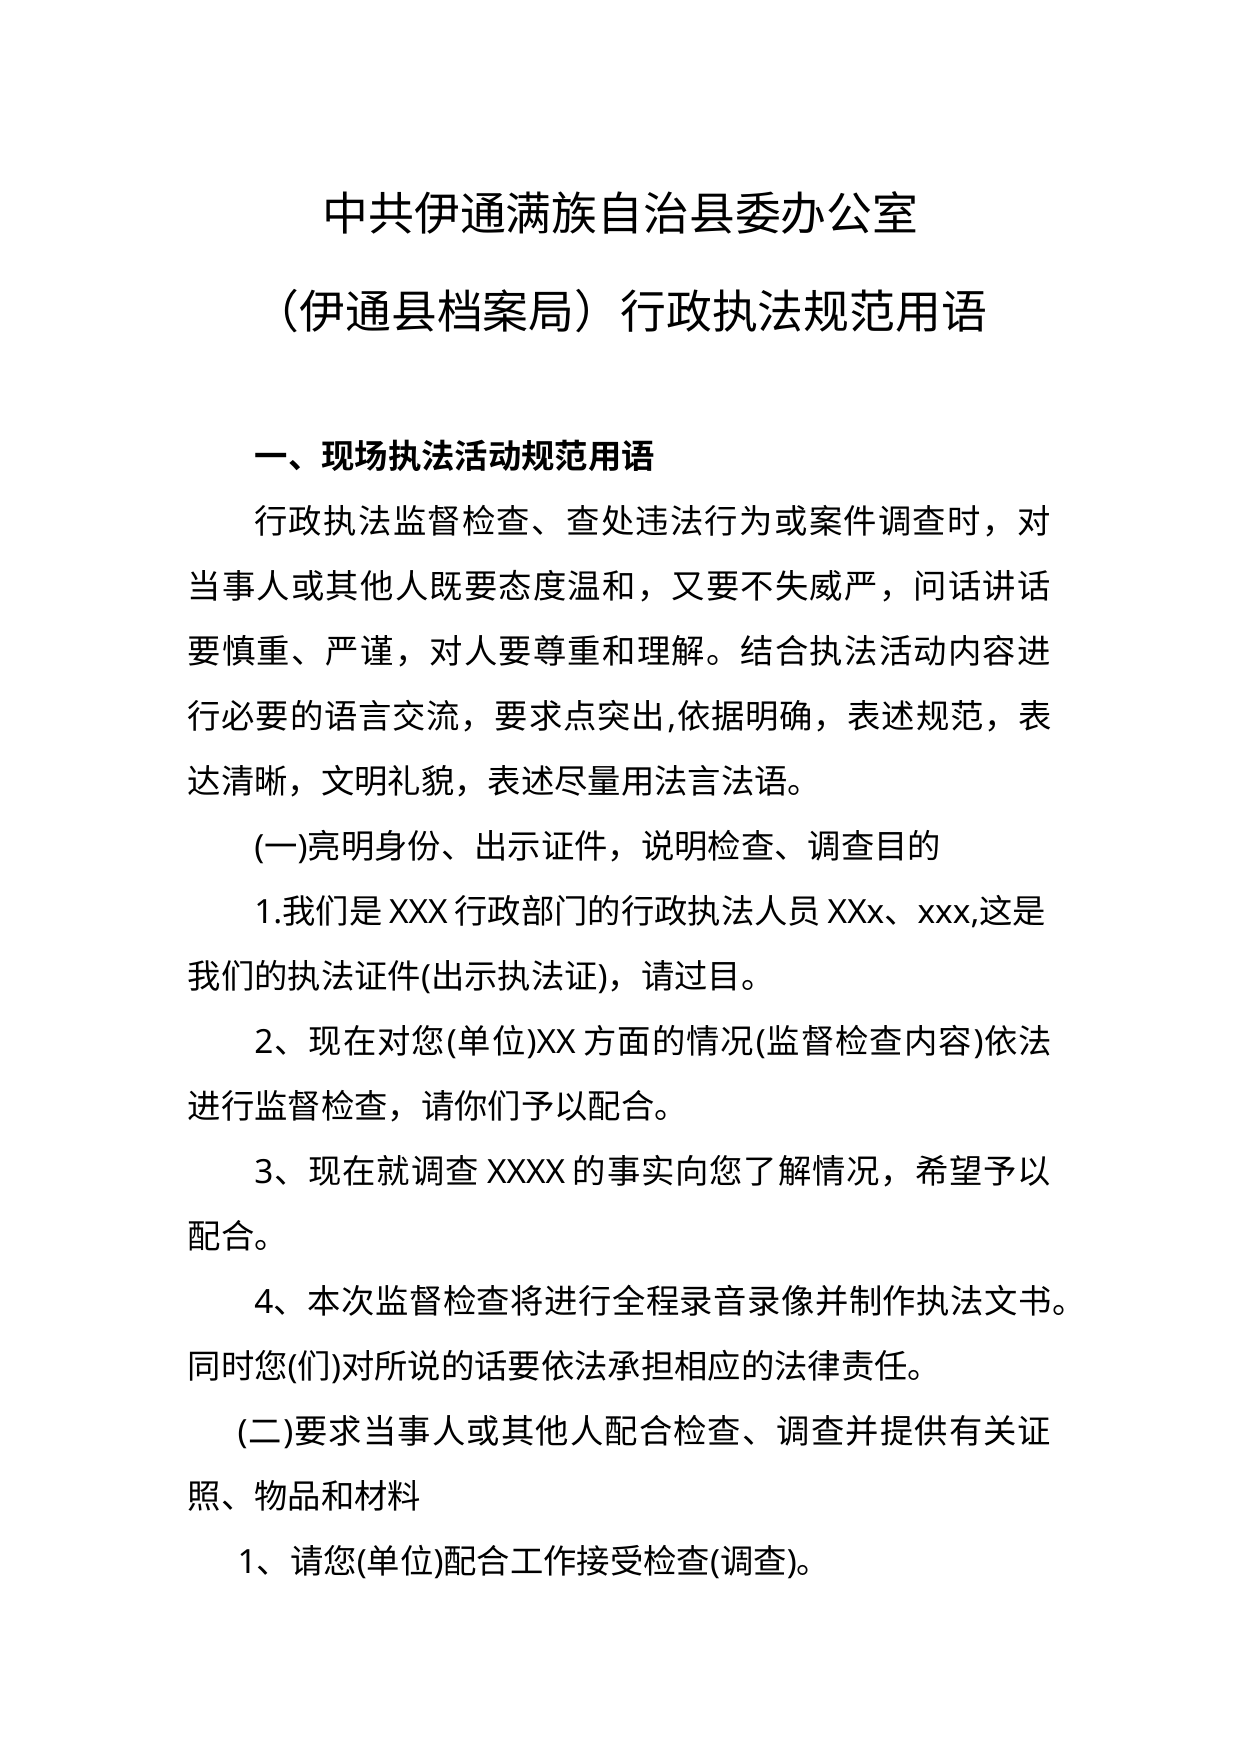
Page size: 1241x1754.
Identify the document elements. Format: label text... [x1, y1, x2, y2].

text 一、现场执法活动规范用语 [187, 422, 1053, 487]
text （伊通县档案局）行政执法规范用语 [187, 259, 1053, 357]
text 1.我们是XXX行政部门的行政执法人员XXx、xxx,这是 [187, 877, 1053, 942]
text 2、现在对您(单位)XX方面的情况(监督检查内容)依法进行监督检查，请你们予以配合。 [187, 1007, 1053, 1137]
text 我们的执法证件(出示执法证)，请过目。 [187, 942, 1053, 1007]
text 4、本次监督检查将进行全程录音录像并制作执法文书。同时您(们)对所说的话要依法承担相应的法律责任。 [187, 1267, 1053, 1397]
text 行政执法监督检查、查处违法行为或案件调查时，对当事人或其他人既要态度温和，又要不失威严，问话讲话要慎重、严谨，对人要尊重和理解。结合执法活动内容进行必要的语言交流，要求点突出,依据明确，表述规范，表达清晰，文明礼貌，表述尽量用法言法语。 [187, 487, 1053, 812]
text 1、请您(单位)配合工作接受检查(调查)。 [187, 1527, 1053, 1592]
text (二)要求当事人或其他人配合检查、调查并提供有关证照、物品和材料 [187, 1397, 1053, 1527]
text 中共伊通满族自治县委办公室 [187, 162, 1053, 259]
text (一)亮明身份、出示证件，说明检查、调查目的 [187, 812, 1053, 877]
text 3、现在就调查XXXX的事实向您了解情况，希望予以配合。 [187, 1137, 1053, 1267]
